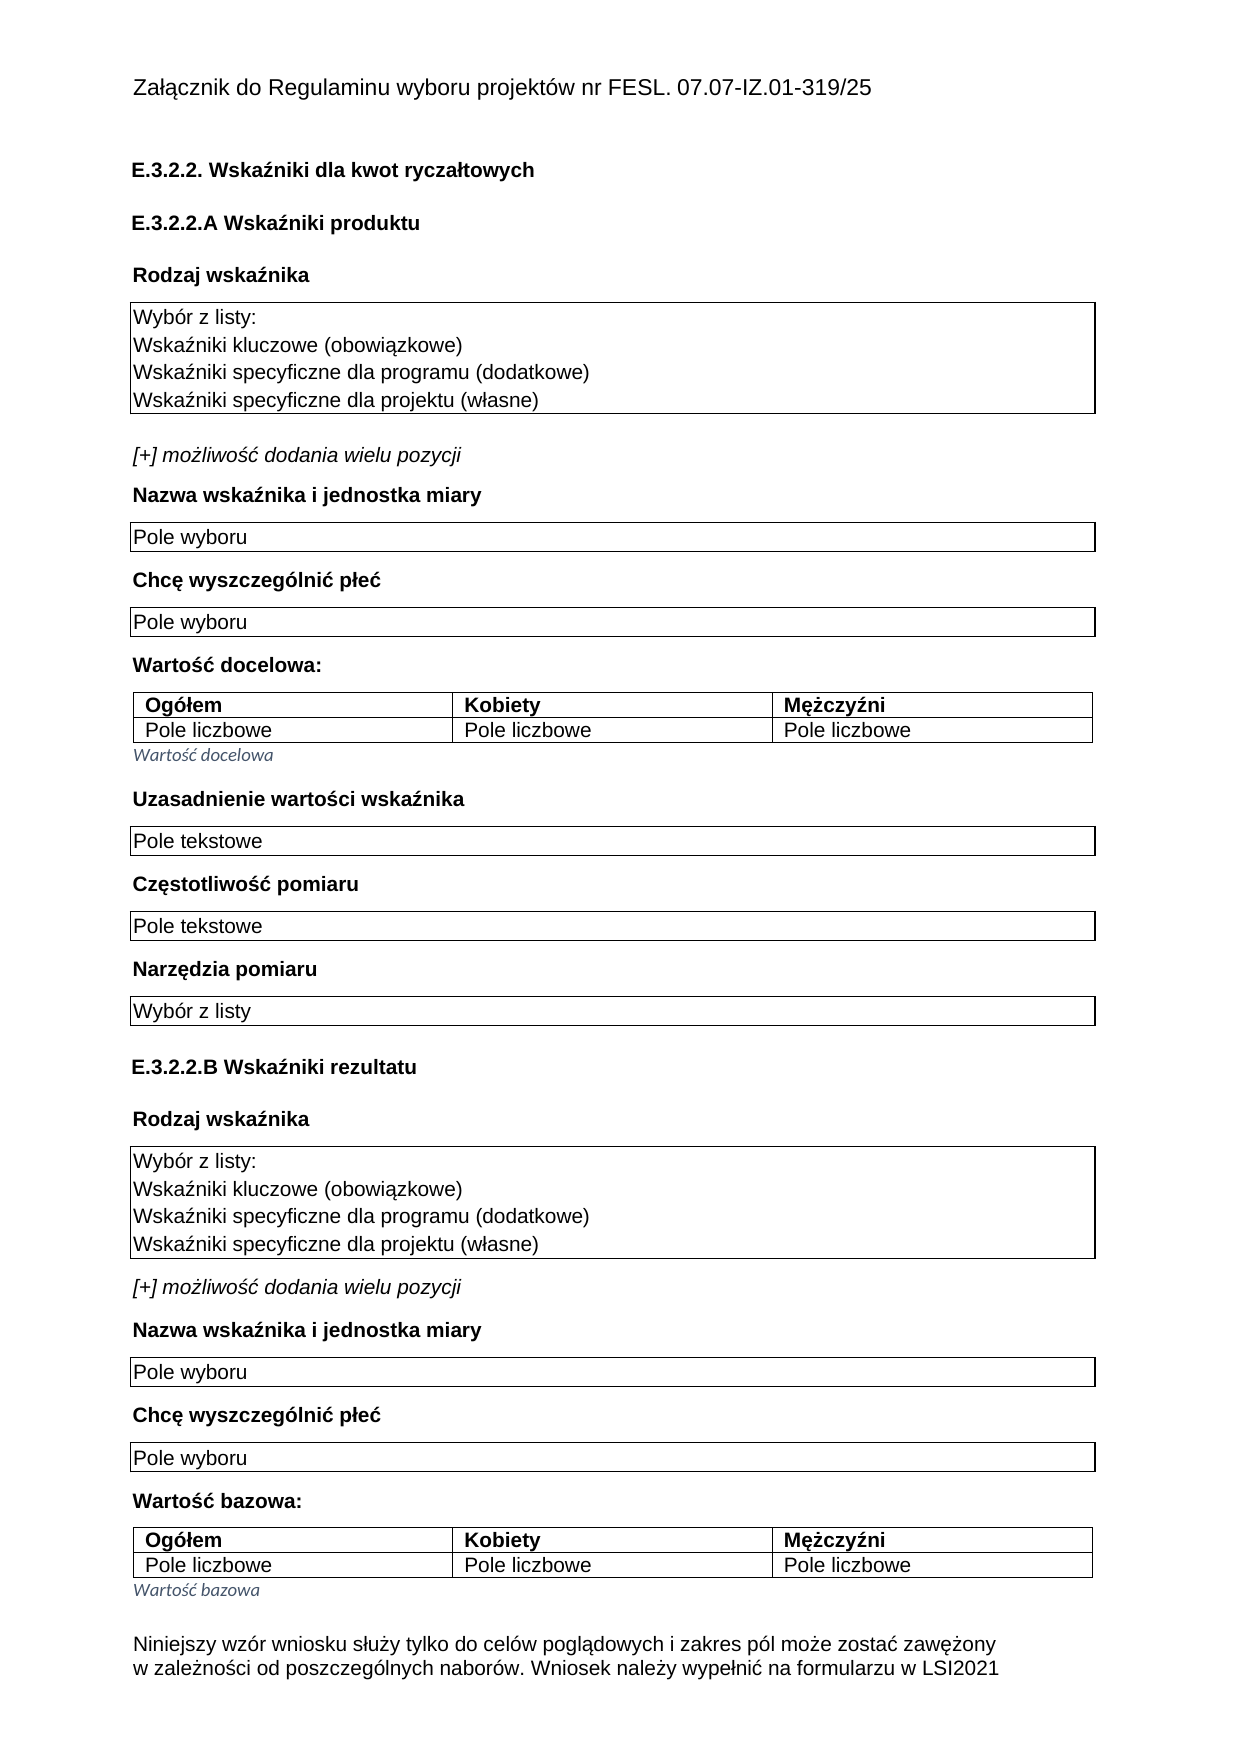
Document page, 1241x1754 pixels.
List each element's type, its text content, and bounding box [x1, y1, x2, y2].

text Wartość bazowa: [132, 1488, 1092, 1512]
text Chcę wyszczególnić płeć [132, 568, 1092, 592]
text E.3.2.2. Wskaźniki dla kwot ryczałtowych [131, 158, 1092, 182]
text Wskaźniki specyficzne dla programu (dodatkowe) [131, 1201, 1094, 1228]
table_cell Pole liczbowe [134, 718, 452, 742]
text Pole wyboru [131, 1443, 1094, 1471]
table_header Ogółem [134, 1528, 452, 1552]
text Wybór z listy: [131, 1147, 1094, 1173]
text Wskaźniki kluczowe (obowiązkowe) [131, 329, 1094, 356]
table_header Kobiety [453, 1528, 772, 1552]
table_cell Pole liczbowe [134, 1553, 452, 1577]
table_header Ogółem [134, 693, 452, 717]
table_cell Pole liczbowe [773, 1553, 1092, 1577]
table_cell Pole liczbowe [453, 1553, 772, 1577]
table_header Kobiety [453, 693, 772, 717]
text Pole tekstowe [131, 912, 1094, 940]
text Wartość bazowa [133, 1578, 1092, 1601]
text Wskaźniki specyficzne dla programu (dodatkowe) [131, 357, 1094, 384]
text Rodzaj wskaźnika [132, 263, 1092, 287]
text Wskaźniki kluczowe (obowiązkowe) [131, 1173, 1094, 1201]
text Wybór z listy: [131, 303, 1094, 329]
text Pole wyboru [131, 608, 1094, 636]
table_cell Pole liczbowe [453, 718, 772, 742]
text Wybór z listy [131, 997, 1094, 1025]
text [+] możliwość dodania wielu pozycji [133, 1275, 1092, 1299]
text Uzasadnienie wartości wskaźnika [132, 787, 1092, 811]
table_header Mężczyźni [773, 1528, 1092, 1552]
text [+] możliwość dodania wielu pozycji [133, 443, 1092, 467]
text Pole wyboru [131, 523, 1094, 551]
table_header Mężczyźni [773, 693, 1092, 717]
text Chcę wyszczególnić płeć [132, 1403, 1092, 1427]
text Nazwa wskaźnika i jednostka miary [132, 1318, 1092, 1342]
text E.3.2.2.A Wskaźniki produktu [131, 210, 1092, 234]
table_cell Pole liczbowe [773, 718, 1092, 742]
text Wskaźniki specyficzne dla projektu (własne) [131, 1228, 1094, 1258]
text Wartość docelowa [133, 743, 1092, 766]
text Narzędzia pomiaru [132, 957, 1092, 981]
text Pole tekstowe [131, 827, 1094, 855]
text Wartość docelowa: [132, 653, 1092, 677]
text Częstotliwość pomiaru [132, 872, 1092, 896]
text Pole wyboru [131, 1358, 1094, 1386]
text E.3.2.2.B Wskaźniki rezultatu [131, 1055, 1092, 1079]
text Rodzaj wskaźnika [132, 1107, 1092, 1131]
text Nazwa wskaźnika i jednostka miary [132, 483, 1092, 507]
text Wskaźniki specyficzne dla projektu (własne) [131, 384, 1094, 413]
